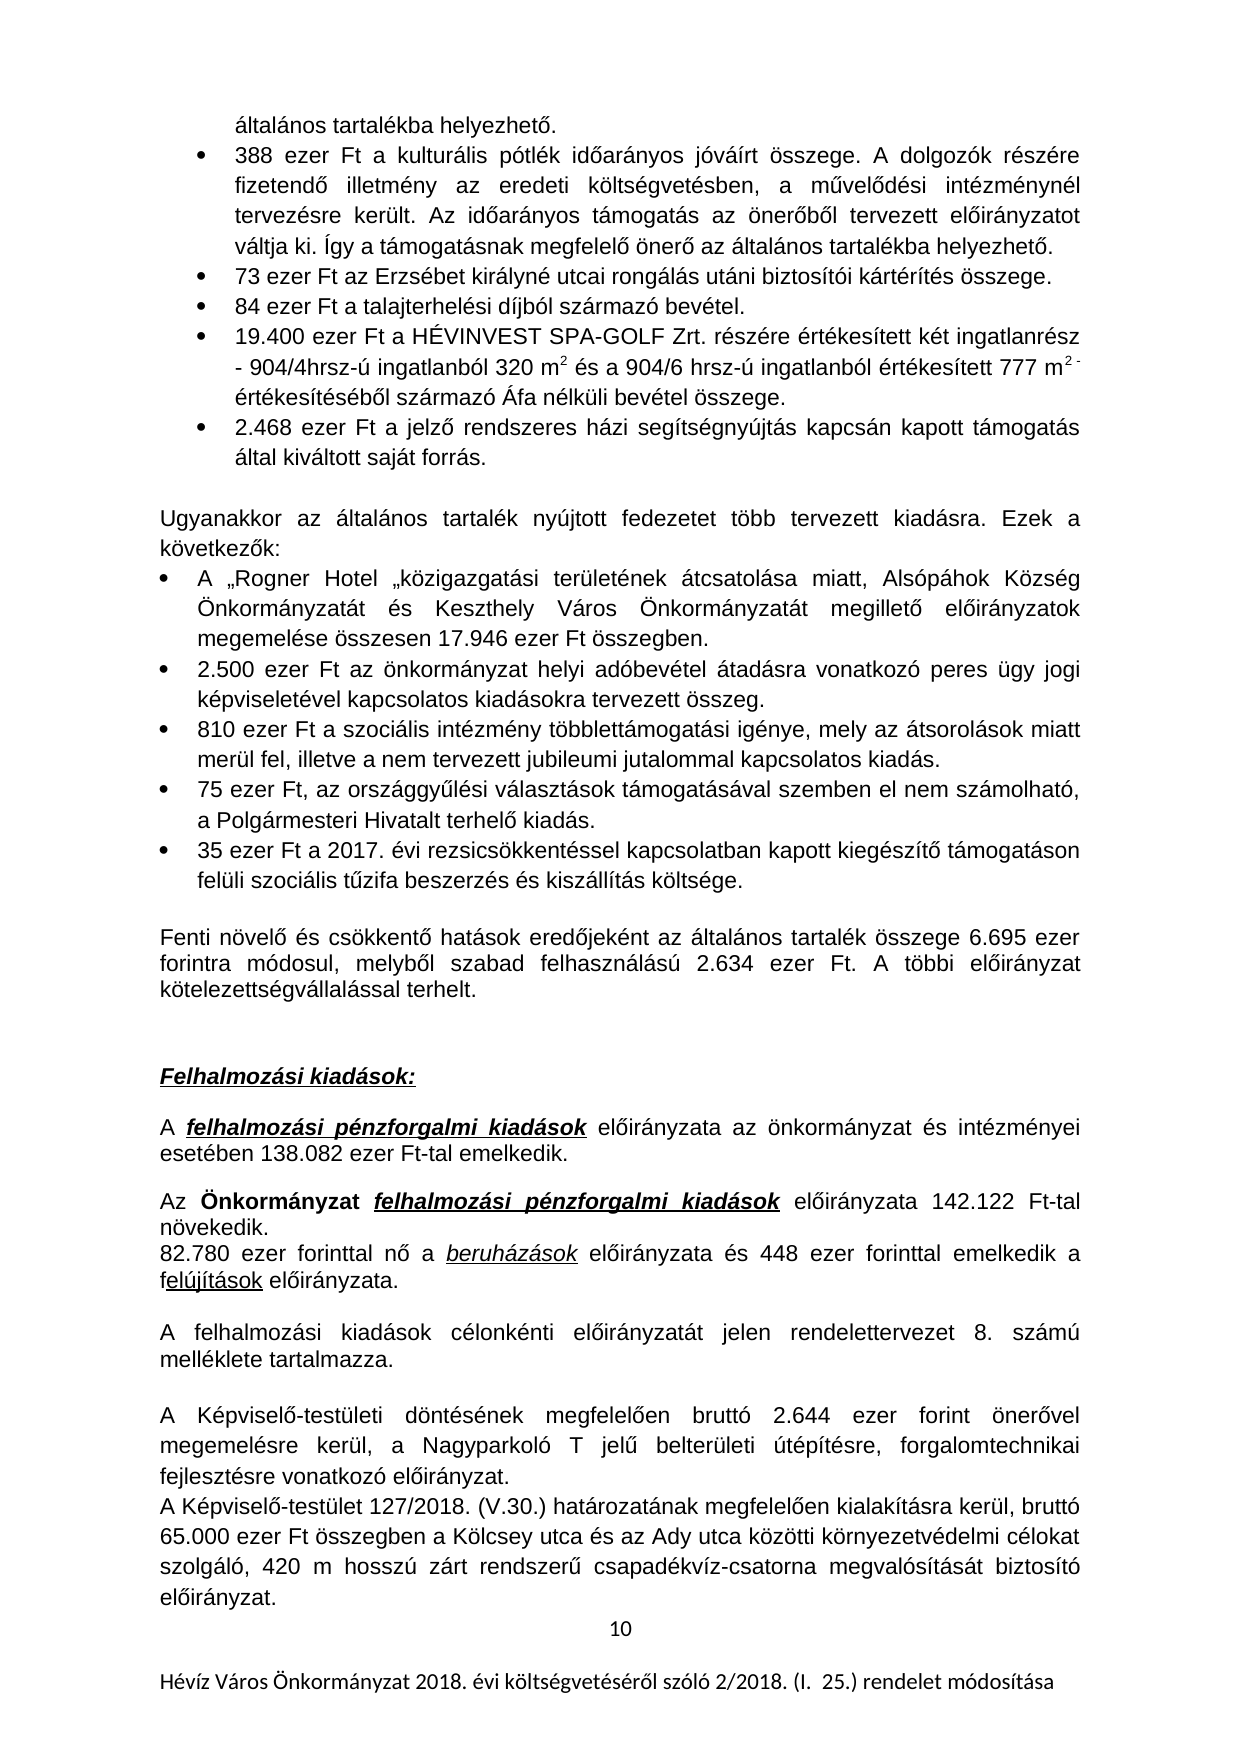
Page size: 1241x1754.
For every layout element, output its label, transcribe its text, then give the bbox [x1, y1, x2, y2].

list 19.400 ezer Ft a HÉVINVEST SPA-GOLF Zrt. részére értékesített két ingatlanrész - 904/4hrsz-ú ingatlanból 320 m2 és a 904/6 hrsz-ú ingatlanból értékesített 777 m2 - értékesítéséből származó Áfa nélküli bevétel összege. [197, 323, 1081, 410]
text Felhalmozási kiadások: [159, 1063, 1081, 1089]
text Ugyanakkor az általános tartalék nyújtott fedezetet több tervezett kiadásra. Ezek a következők: [159, 504, 1081, 561]
text A felhalmozási kiadások célonkénti előirányzatát jelen rendelettervezet 8. számú melléklete tartalmazza. [159, 1319, 1081, 1372]
list 388 ezer Ft a kulturális pótlék időarányos jóváírt összege. A dolgozók részére fizetendő illetmény az eredeti költségvetésben, a művelődési intézménynél tervezésre került. Az időarányos támogatás az önerőből tervezett előirányzatot váltja ki. Így a támogatásnak megfelelő önerő az általános tartalékba helyezhető. [197, 142, 1081, 259]
text A Képviselő-testület 127/2018. (V.30.) határozatának megfelelően kialakításra kerül, bruttó 65.000 ezer Ft összegben a Kölcsey utca és az Ady utca közötti környezetvédelmi célokat szolgáló, 420 m hosszú zárt rendszerű csapadékvíz-csatorna megvalósítását biztosító előirányzat. [159, 1493, 1081, 1610]
text Az Önkormányzat felhalmozási pénzforgalmi kiadások előirányzata 142.122 Ft-tal növekedik. [159, 1188, 1081, 1240]
list 2.468 ezer Ft a jelző rendszeres házi segítségnyújtás kapcsán kapott támogatás által kiváltott saját forrás. [197, 414, 1081, 470]
list 75 ezer Ft, az országgyűlési választások támogatásával szemben el nem számolható, a Polgármesteri Hivatalt terhelő kiadás. [159, 776, 1081, 833]
list 35 ezer Ft a 2017. évi rezsicsökkentéssel kapcsolatban kapott kiegészítő támogatáson felüli szociális tűzifa beszerzés és kiszállítás költsége. [159, 837, 1081, 893]
list 73 ezer Ft az Erzsébet királyné utcai rongálás utáni biztosítói kártérítés összege. [197, 263, 1081, 289]
text A Képviselő-testületi döntésének megfelelően bruttó 2.644 ezer forint önerővel megemelésre kerül, a Nagyparkoló T jelű belterületi útépítésre, forgalomtechnikai fejlesztésre vonatkozó előirányzat. [159, 1402, 1081, 1489]
text 82.780 ezer forinttal nő a beruházások előirányzata és 448 ezer forinttal emelkedik a felújítások előirányzata. [159, 1240, 1081, 1293]
text Fenti növelő és csökkentő hatások eredőjeként az általános tartalék összege 6.695 ezer forintra módosul, melyből szabad felhasználású 2.634 ezer Ft. A többi előirányzat kötelezettségvállalással terhelt. [159, 923, 1081, 1003]
list A „Rogner Hotel „közigazgatási területének átcsatolása miatt, Alsópáhok Község Önkormányzatát és Keszthely Város Önkormányzatát megillető előirányzatok megemelése összesen 17.946 ezer Ft összegben. [159, 565, 1081, 652]
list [197, 112, 1081, 138]
list 810 ezer Ft a szociális intézmény többlettámogatási igénye, mely az átsorolások miatt merül fel, illetve a nem tervezett jubileumi jutalommal kapcsolatos kiadás. [159, 716, 1081, 772]
text A felhalmozási pénzforgalmi kiadások előirányzata az önkormányzat és intézményei esetében 138.082 ezer Ft-tal emelkedik. [159, 1114, 1081, 1167]
list 84 ezer Ft a talajterhelési díjból származó bevétel. [197, 293, 1081, 319]
list 2.500 ezer Ft az önkormányzat helyi adóbevétel átadásra vonatkozó peres ügy jogi képviseletével kapcsolatos kiadásokra tervezett összeg. [159, 656, 1081, 712]
